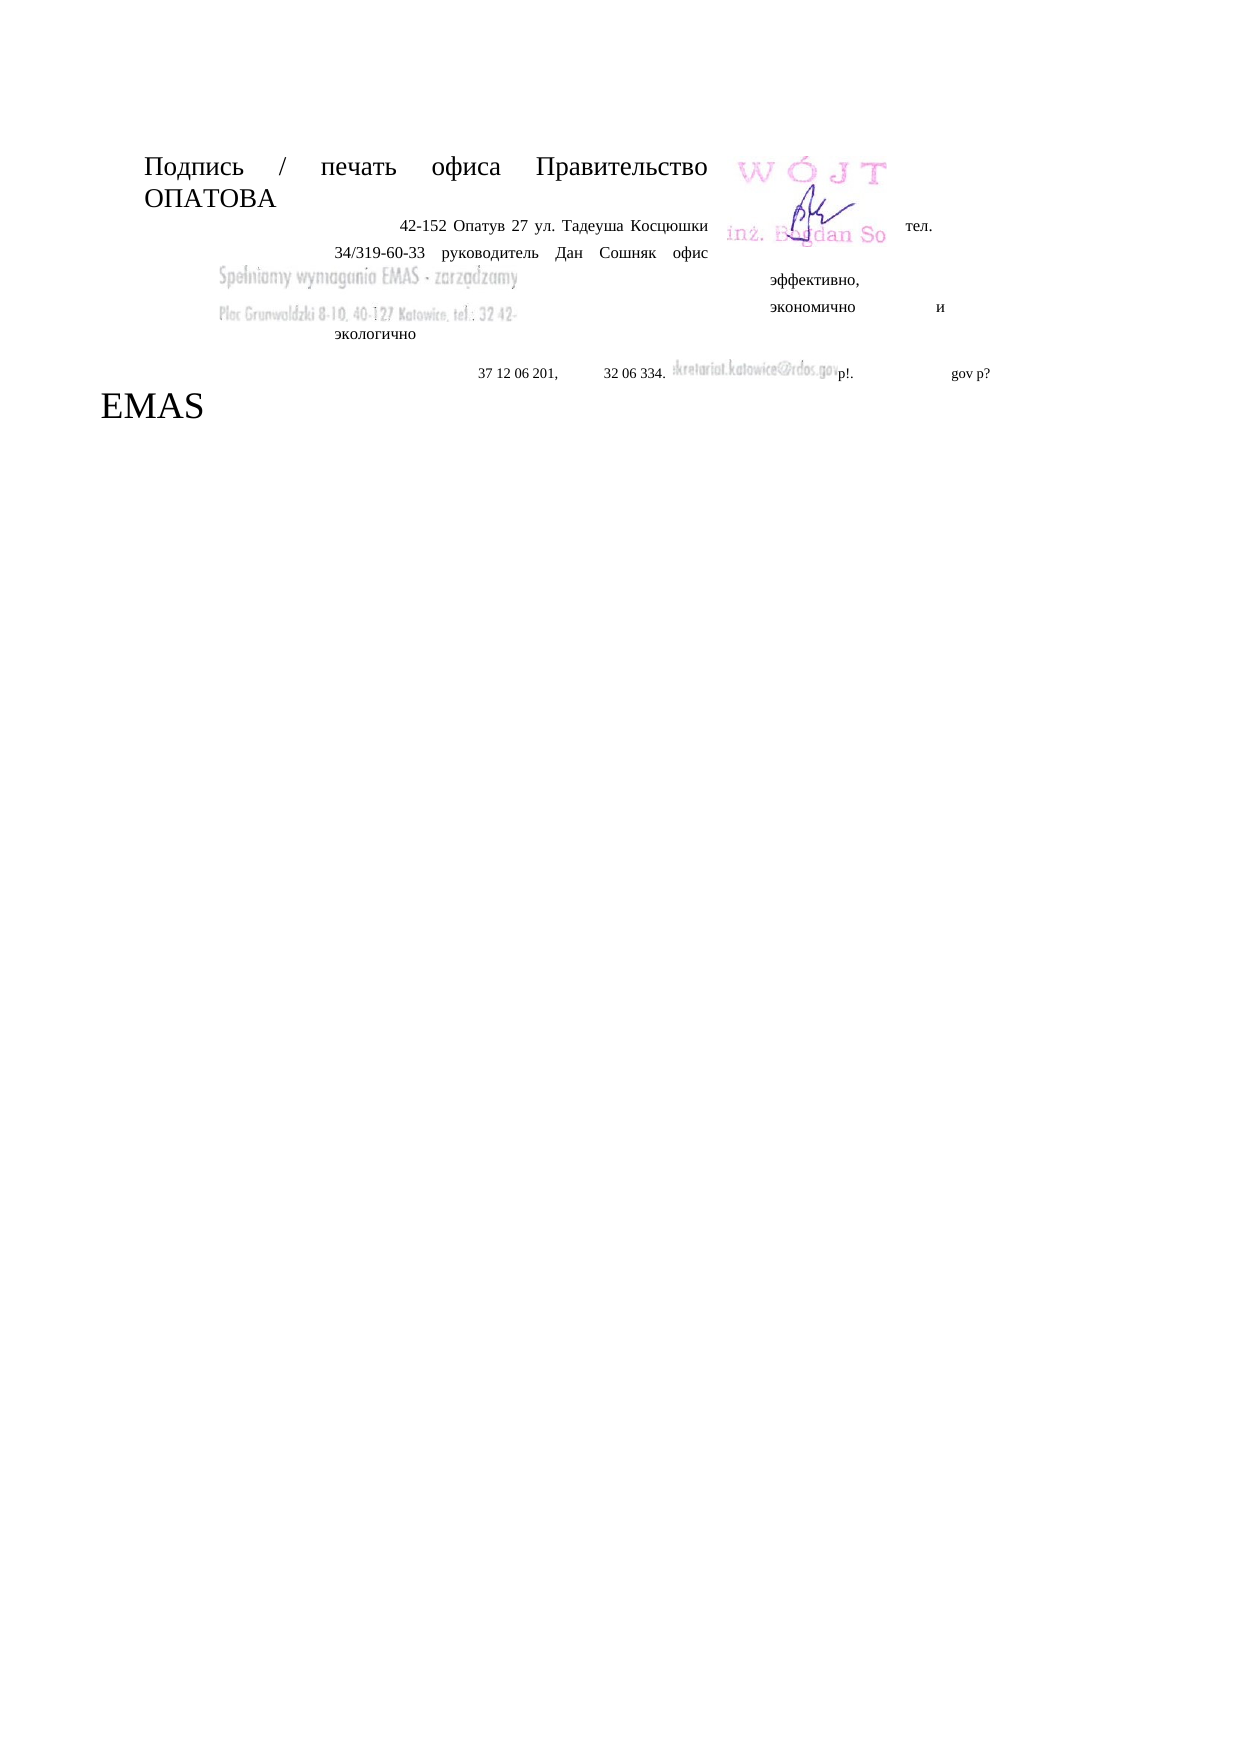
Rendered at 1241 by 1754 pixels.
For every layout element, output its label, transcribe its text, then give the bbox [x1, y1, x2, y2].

text Подпись / печать офиса Правительство ОПАТОВА [144, 150, 887, 214]
picture [672, 359, 838, 379]
picture [219, 265, 518, 322]
text 37 12 06 201, 32 06 334. p!. gov p? [100, 359, 1091, 382]
subtitle EMAS [100, 383, 518, 426]
text 42-152 Опатув 27 ул. Тадеуша Косцюшки тел. 34/319-60-33 руководитель Дан Сошняк офис эффективно, экономично и экологично [334, 216, 945, 343]
picture [727, 156, 887, 247]
